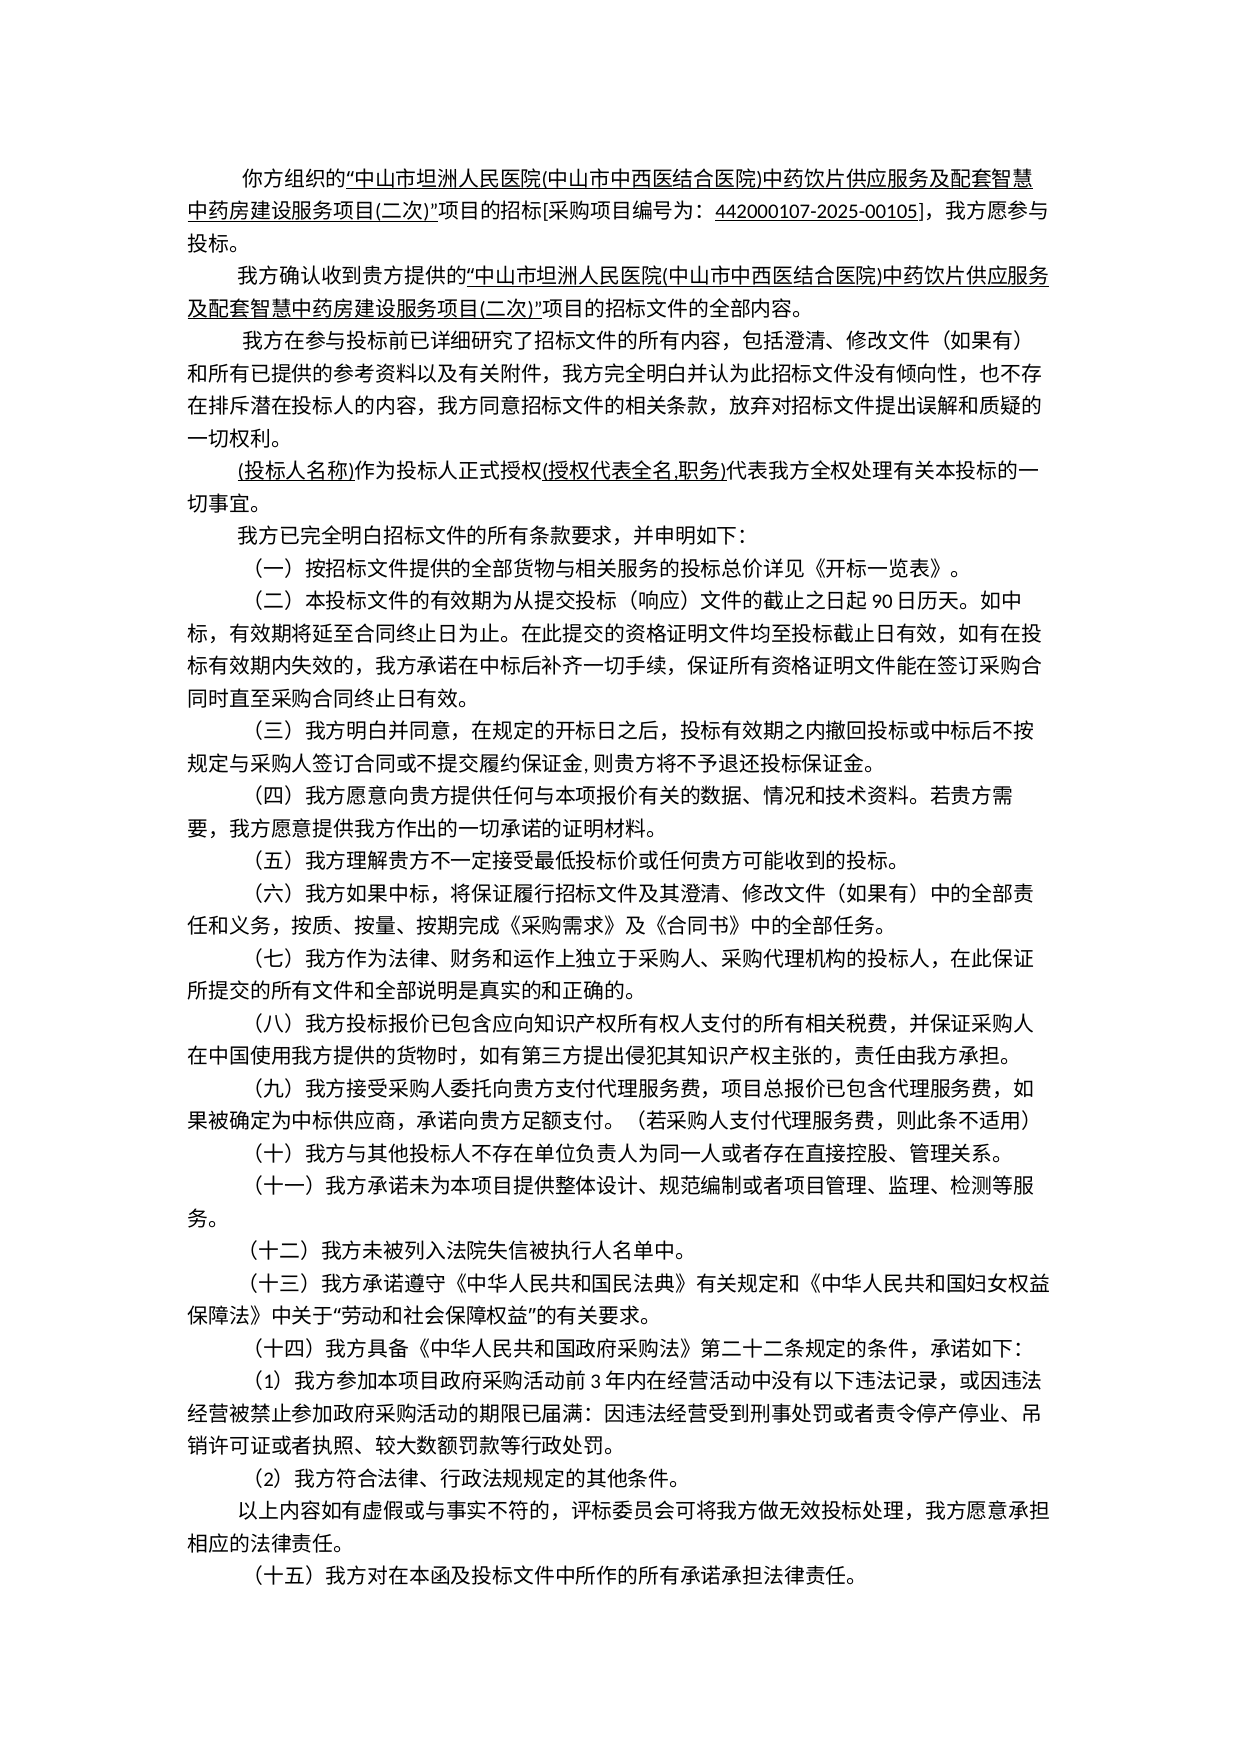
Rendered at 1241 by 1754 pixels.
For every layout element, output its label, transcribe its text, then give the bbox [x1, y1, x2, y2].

text （一）按招标文件提供的全部货物与相关服务的投标总价详见《开标一览表》。 [187, 552, 1053, 584]
text 你方组织的“中山市坦洲人民医院(中山市中西医结合医院)中药饮片供应服务及配套智慧中药房建设服务项目(二次)”项目的招标[采购项目编号为：442000107-2025-00105]，我方愿参与投标。 [187, 162, 1053, 259]
text （八）我方投标报价已包含应向知识产权所有权人支付的所有相关税费，并保证采购人在中国使用我方提供的货物时，如有第三方提出侵犯其知识产权主张的，责任由我方承担。 [187, 1007, 1053, 1072]
text （十四）我方具备《中华人民共和国政府采购法》第二十二条规定的条件，承诺如下： [187, 1332, 1053, 1364]
text （六）我方如果中标，将保证履行招标文件及其澄清、修改文件（如果有）中的全部责任和义务，按质、按量、按期完成《采购需求》及《合同书》中的全部任务。 [187, 877, 1053, 942]
text （七）我方作为法律、财务和运作上独立于采购人、采购代理机构的投标人，在此保证所提交的所有文件和全部说明是真实的和正确的。 [187, 942, 1053, 1007]
text 我方在参与投标前已详细研究了招标文件的所有内容，包括澄清、修改文件（如果有）和所有已提供的参考资料以及有关附件，我方完全明白并认为此招标文件没有倾向性，也不存在排斥潜在投标人的内容，我方同意招标文件的相关条款，放弃对招标文件提出误解和质疑的一切权利。 [187, 324, 1053, 454]
text （四）我方愿意向贵方提供任何与本项报价有关的数据、情况和技术资料。若贵方需要，我方愿意提供我方作出的一切承诺的证明材料。 [187, 779, 1053, 844]
text （2）我方符合法律、行政法规规定的其他条件。 [187, 1462, 1053, 1494]
text (投标人名称)作为投标人正式授权(授权代表全名,职务)代表我方全权处理有关本投标的一切事宜。 [187, 454, 1053, 519]
text 以上内容如有虚假或与事实不符的，评标委员会可将我方做无效投标处理，我方愿意承担相应的法律责任。 [187, 1494, 1053, 1559]
text （十三）我方承诺遵守《中华人民共和国民法典》有关规定和《中华人民共和国妇女权益保障法》中关于“劳动和社会保障权益”的有关要求。 [187, 1267, 1053, 1332]
text （1）我方参加本项目政府采购活动前3年内在经营活动中没有以下违法记录，或因违法经营被禁止参加政府采购活动的期限已届满：因违法经营受到刑事处罚或者责令停产停业、吊销许可证或者执照、较大数额罚款等行政处罚。 [187, 1364, 1053, 1462]
text （十一）我方承诺未为本项目提供整体设计、规范编制或者项目管理、监理、检测等服务。 [187, 1169, 1053, 1234]
text （三）我方明白并同意，在规定的开标日之后，投标有效期之内撤回投标或中标后不按规定与采购人签订合同或不提交履约保证金, 则贵方将不予退还投标保证金。 [187, 714, 1053, 779]
text （十五）我方对在本函及投标文件中所作的所有承诺承担法律责任。 [187, 1559, 1053, 1592]
text （五）我方理解贵方不一定接受最低投标价或任何贵方可能收到的投标。 [187, 844, 1053, 877]
text （十二）我方未被列入法院失信被执行人名单中。 [187, 1234, 1053, 1267]
text （十）我方与其他投标人不存在单位负责人为同一人或者存在直接控股、管理关系。 [187, 1137, 1053, 1169]
text 我方确认收到贵方提供的“中山市坦洲人民医院(中山市中西医结合医院)中药饮片供应服务及配套智慧中药房建设服务项目(二次)”项目的招标文件的全部内容。 [187, 259, 1053, 324]
text （二）本投标文件的有效期为从提交投标（响应）文件的截止之日起90日历天。如中标，有效期将延至合同终止日为止。在此提交的资格证明文件均至投标截止日有效，如有在投标有效期内失效的，我方承诺在中标后补齐一切手续，保证所有资格证明文件能在签订采购合同时直至采购合同终止日有效。 [187, 584, 1053, 714]
text （九）我方接受采购人委托向贵方支付代理服务费，项目总报价已包含代理服务费，如果被确定为中标供应商，承诺向贵方足额支付。（若采购人支付代理服务费，则此条不适用） [187, 1072, 1053, 1137]
text 我方已完全明白招标文件的所有条款要求，并申明如下： [187, 519, 1053, 552]
